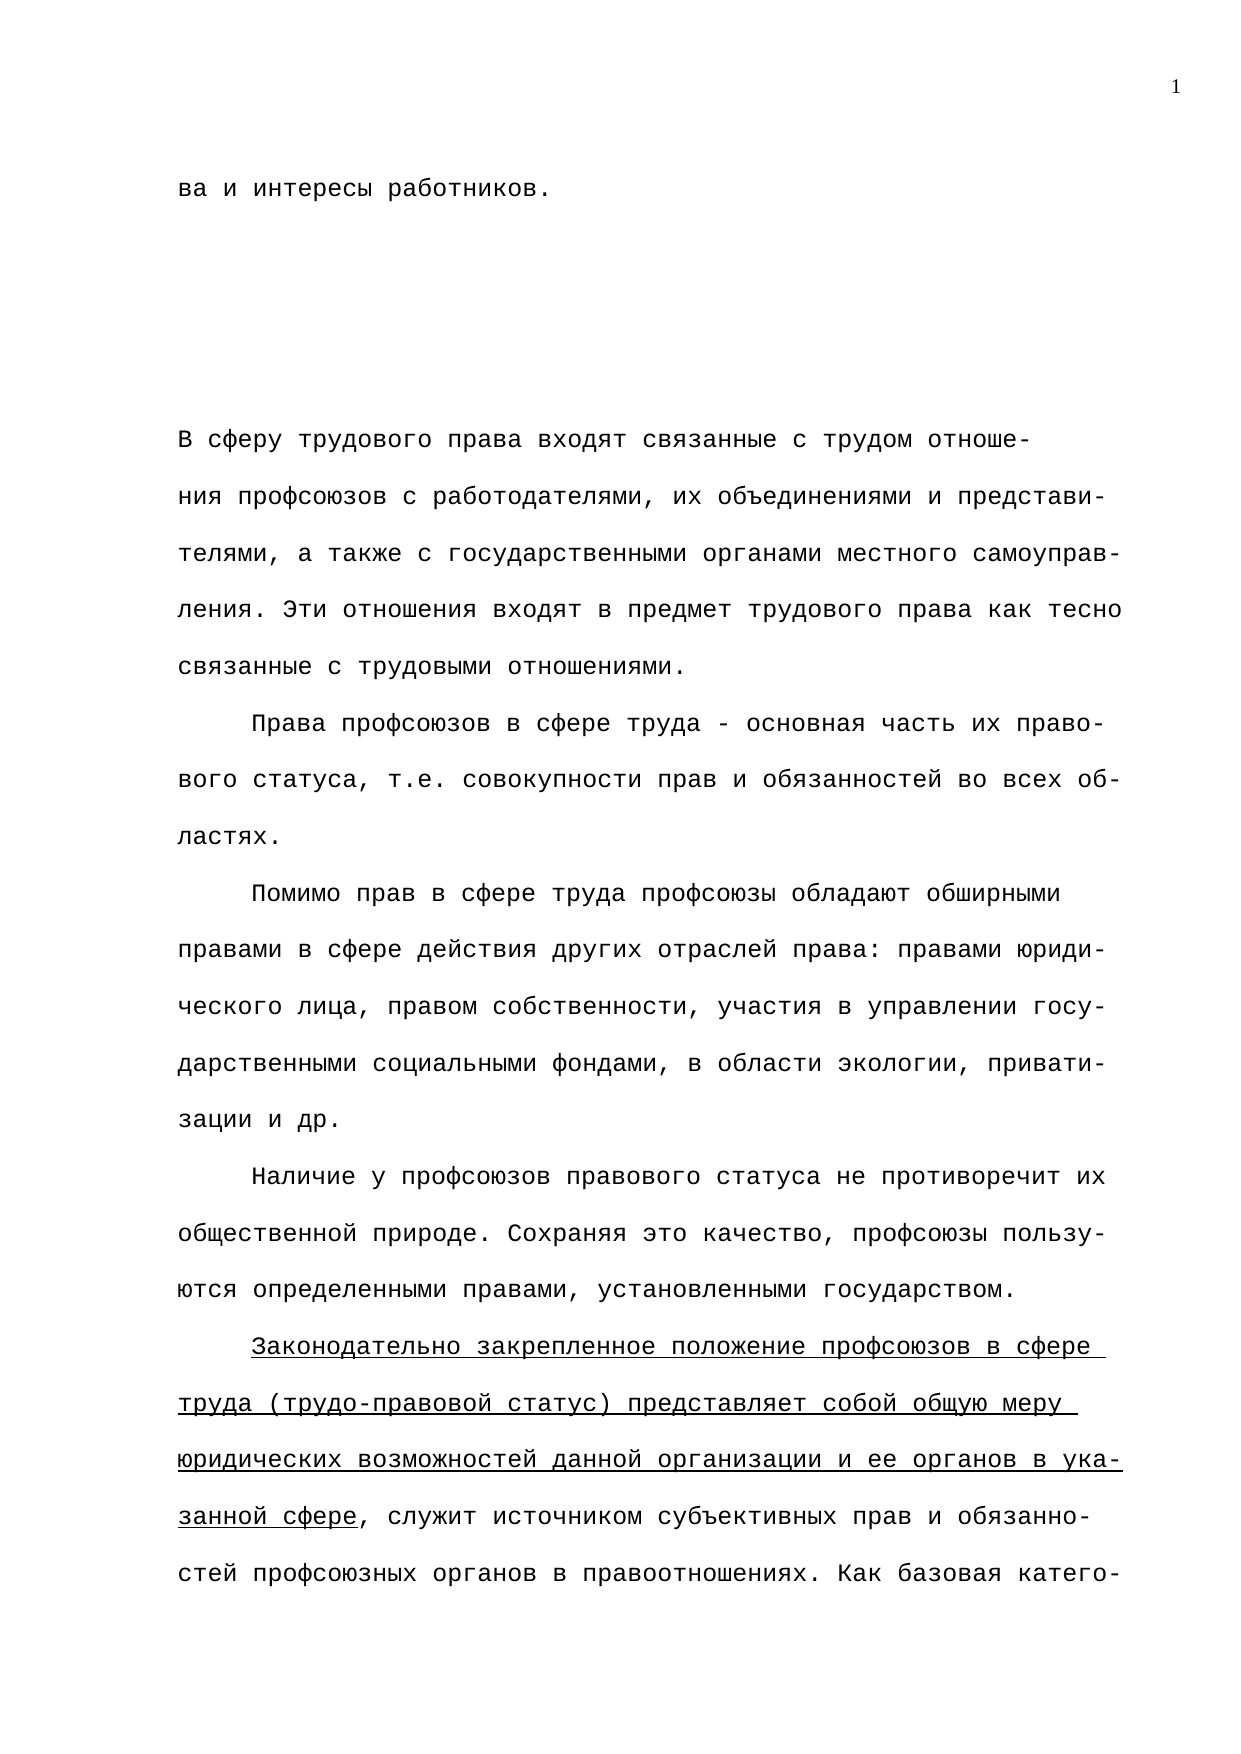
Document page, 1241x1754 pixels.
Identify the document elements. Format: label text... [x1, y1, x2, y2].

text вого статуса, т.е. совокупности прав и обязанностей во всех об- [177, 767, 1181, 795]
text ческого лица, правом собственности, участия в управлении госу- [177, 993, 1181, 1022]
text ются определенными правами, установленными государством. [177, 1277, 1181, 1305]
text Права профсоюзов в сфере труда - основная часть их право- [177, 710, 1181, 738]
text стей профсоюзных органов в правоотношениях. Как базовая катего- [177, 1560, 1181, 1588]
text труда (трудо-правовой статус) представляет собой общую меру [177, 1390, 1181, 1418]
text связанные с трудовыми отношениями. [177, 653, 1181, 682]
text правами в сфере действия других отраслей права: правами юриди- [177, 937, 1181, 965]
text ластях. [177, 823, 1181, 852]
text занной сфере, служит источником субъективных прав и обязанно- [177, 1503, 1181, 1532]
text общественной природе. Сохраняя это качество, профсоюзы пользу- [177, 1220, 1181, 1248]
text юридических возможностей данной организации и ее органов в ука- [177, 1447, 1181, 1475]
text Наличие у профсоюзов правового статуса не противоречит их [177, 1163, 1181, 1192]
text В сферу трудового права входят связанные с трудом отноше- [177, 427, 1181, 455]
text Законодательно закрепленное положение профсоюзов в сфере [177, 1333, 1181, 1362]
text дарственными социальными фондами, в области экологии, привати- [177, 1050, 1181, 1078]
text зации и др. [177, 1107, 1181, 1135]
text Помимо прав в сфере труда профсоюзы обладают обширными [177, 880, 1181, 908]
text ва и интересы работников. [177, 176, 1181, 204]
text ния профсоюзов с работодателями, их объединениями и представи- [177, 483, 1181, 512]
text телями, а также с государственными органами местного самоуправ- [177, 540, 1181, 568]
text ления. Эти отношения входят в предмет трудового права как тесно [177, 597, 1181, 625]
